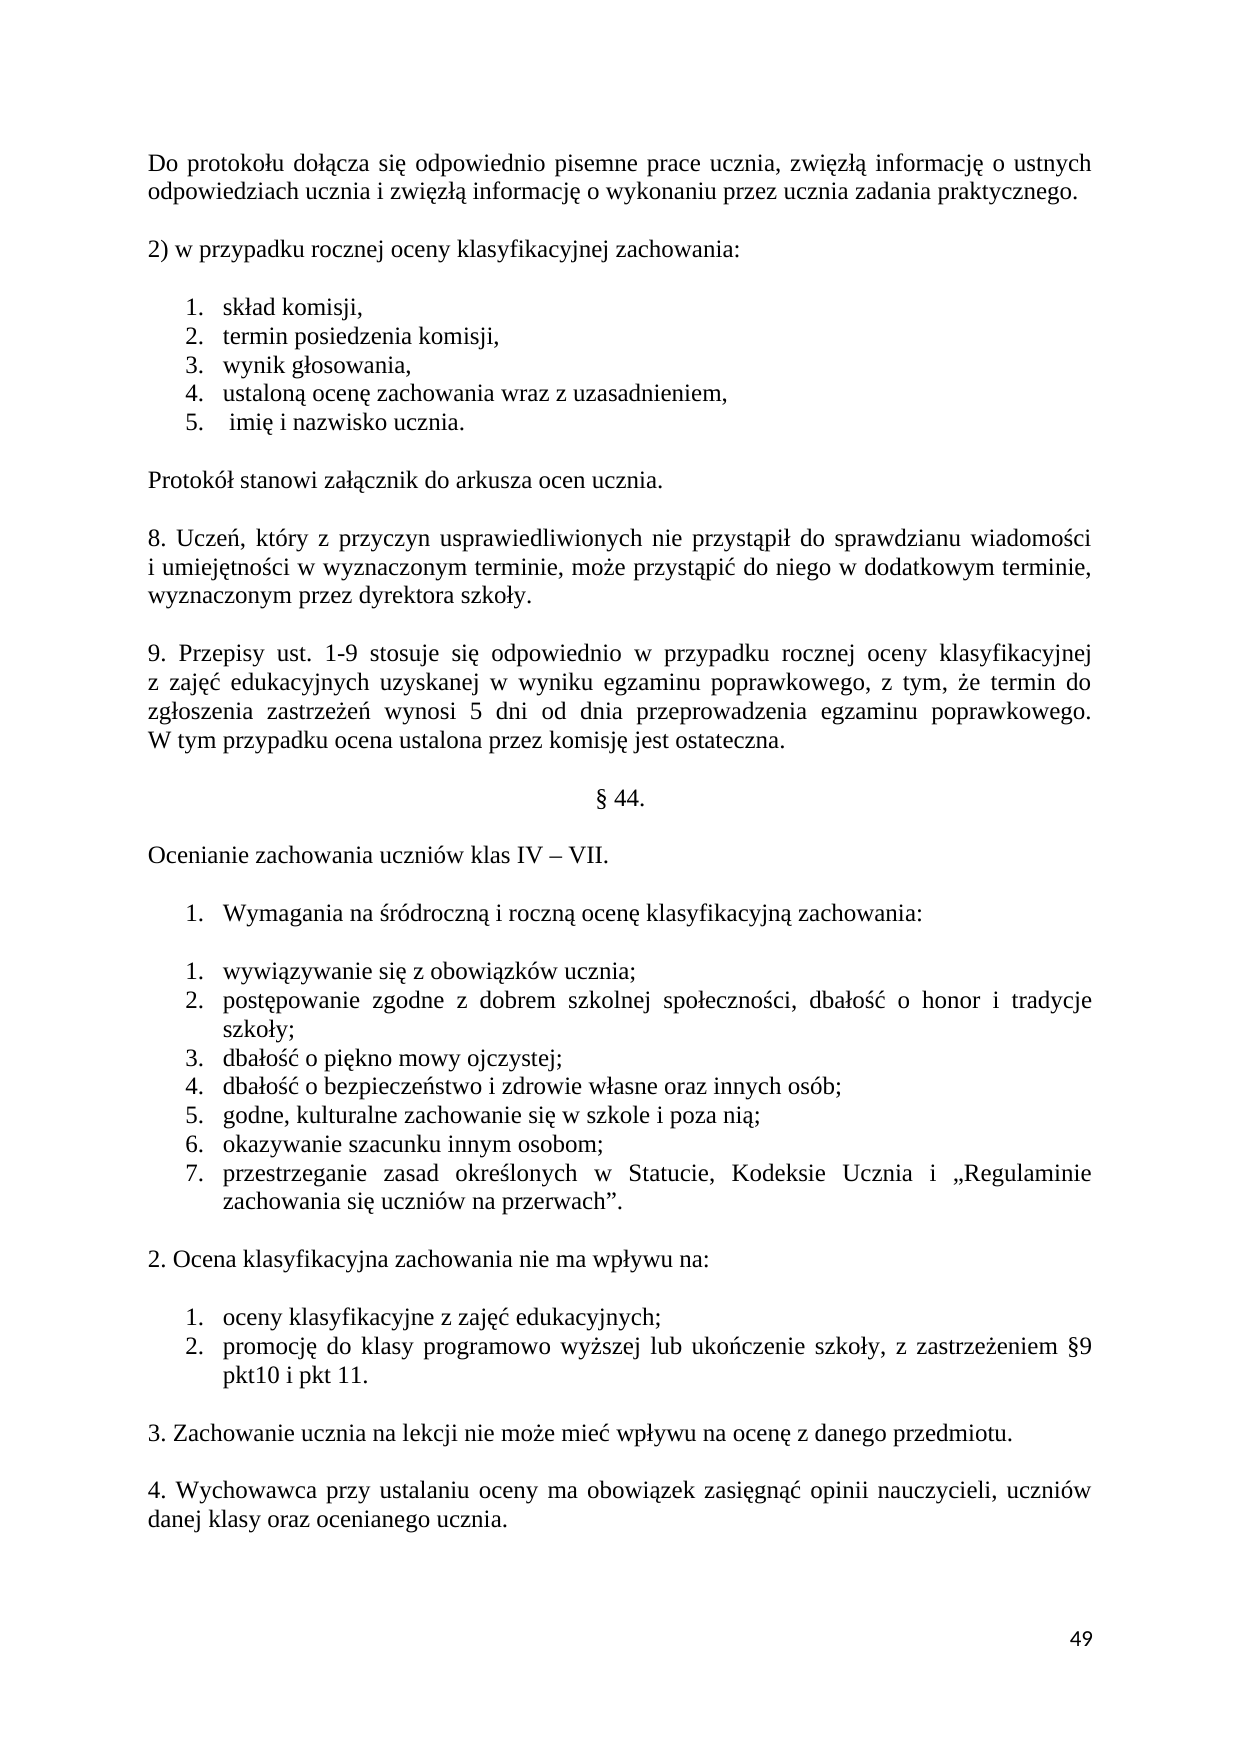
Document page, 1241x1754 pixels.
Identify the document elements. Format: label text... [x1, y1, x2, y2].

text 2. Ocena klasyfikacyjna zachowania nie ma wpływu na: [148, 1244, 1093, 1273]
list oceny klasyfikacyjne z zajęć edukacyjnych; [185, 1302, 1093, 1331]
list dbałość o piękno mowy ojczystej; [185, 1043, 1093, 1071]
text Ocenianie zachowania uczniów klas IV – VII. [148, 841, 1093, 869]
text § 44. [148, 783, 1093, 811]
text 2) w przypadku rocznej oceny klasyfikacyjnej zachowania: [148, 234, 1093, 263]
list przestrzeganie zasad określonych w Statucie, Kodeksie Ucznia i „Regulaminie zachowania się uczniów na przerwach”. [185, 1158, 1093, 1215]
text 3. Zachowanie ucznia na lekcji nie może mieć wpływu na ocenę z danego przedmiotu. [148, 1418, 1093, 1446]
list wywiązywanie się z obowiązków ucznia; [185, 956, 1093, 985]
list promocję do klasy programowo wyższej lub ukończenie szkoły, z zastrzeżeniem §9 pkt10 i pkt 11. [185, 1331, 1093, 1388]
text 8. Uczeń, który z przyczyn usprawiedliwionych nie przystąpił do sprawdzianu wiadomości i umiejętności w wyznaczonym terminie, może przystąpić do niego w dodatkowym terminie, wyznaczonym przez dyrektora szkoły. [148, 523, 1093, 609]
text 9. Przepisy ust. 1-9 stosuje się odpowiednio w przypadku rocznej oceny klasyfikacyjnej z zajęć edukacyjnych uzyskanej w wyniku egzaminu poprawkowego, z tym, że termin do zgłoszenia zastrzeżeń wynosi 5 dni od dnia przeprowadzenia egzaminu poprawkowego. W tym przypadku ocena ustalona przez komisję jest ostateczna. [148, 638, 1093, 753]
list postępowanie zgodne z dobrem szkolnej społeczności, dbałość o honor i tradycje szkoły; [185, 985, 1093, 1043]
list Wymagania na śródroczną i roczną ocenę klasyfikacyjną zachowania: [185, 898, 1093, 927]
list ustaloną ocenę zachowania wraz z uzasadnieniem, [185, 378, 1093, 407]
list dbałość o bezpieczeństwo i zdrowie własne oraz innych osób; [185, 1071, 1093, 1100]
list okazywanie szacunku innym osobom; [185, 1129, 1093, 1158]
list termin posiedzenia komisji, [185, 321, 1093, 350]
text Protokół stanowi załącznik do arkusza ocen ucznia. [148, 465, 1093, 494]
list godne, kulturalne zachowanie się w szkole i poza nią; [185, 1100, 1093, 1129]
list imię i nazwisko ucznia. [185, 407, 1093, 436]
text Do protokołu dołącza się odpowiednio pisemne prace ucznia, zwięzłą informację o ustnych odpowiedziach ucznia i zwięzłą informację o wykonaniu przez ucznia zadania praktycznego. [148, 148, 1093, 205]
list wynik głosowania, [185, 350, 1093, 378]
list skład komisji, [185, 292, 1093, 321]
text 4. Wychowawca przy ustalaniu oceny ma obowiązek zasięgnąć opinii nauczycieli, uczniów danej klasy oraz ocenianego ucznia. [148, 1476, 1093, 1533]
